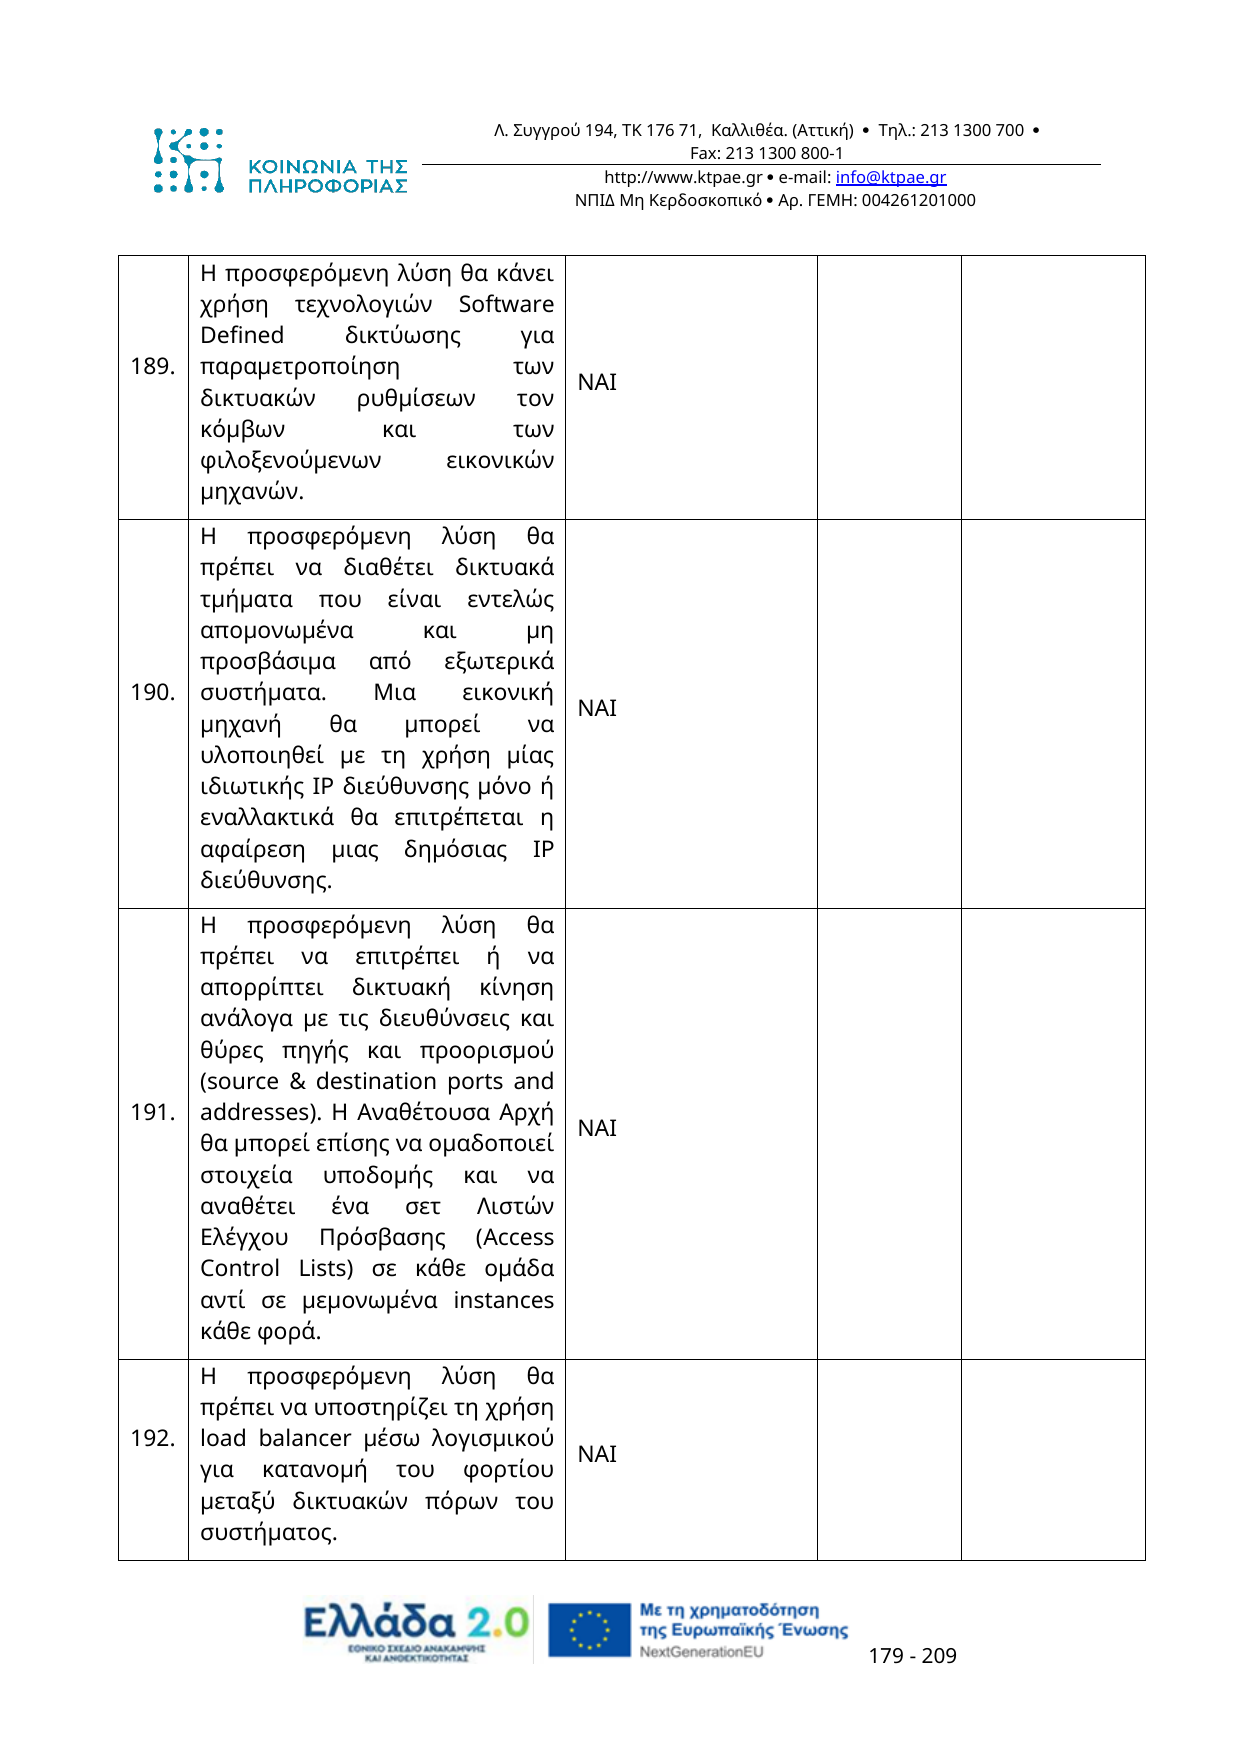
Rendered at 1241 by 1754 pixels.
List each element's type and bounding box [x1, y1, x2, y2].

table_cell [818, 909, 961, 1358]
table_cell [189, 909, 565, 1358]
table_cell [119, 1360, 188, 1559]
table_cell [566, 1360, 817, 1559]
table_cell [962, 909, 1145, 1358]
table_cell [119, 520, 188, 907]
picture [302, 1595, 858, 1664]
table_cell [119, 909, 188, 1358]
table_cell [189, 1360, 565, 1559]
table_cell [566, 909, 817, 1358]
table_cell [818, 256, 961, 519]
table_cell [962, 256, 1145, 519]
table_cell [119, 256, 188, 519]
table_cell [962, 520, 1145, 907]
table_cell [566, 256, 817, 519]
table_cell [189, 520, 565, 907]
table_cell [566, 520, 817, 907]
picture [140, 118, 422, 200]
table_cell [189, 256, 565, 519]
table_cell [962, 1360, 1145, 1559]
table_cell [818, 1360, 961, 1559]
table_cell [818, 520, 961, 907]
